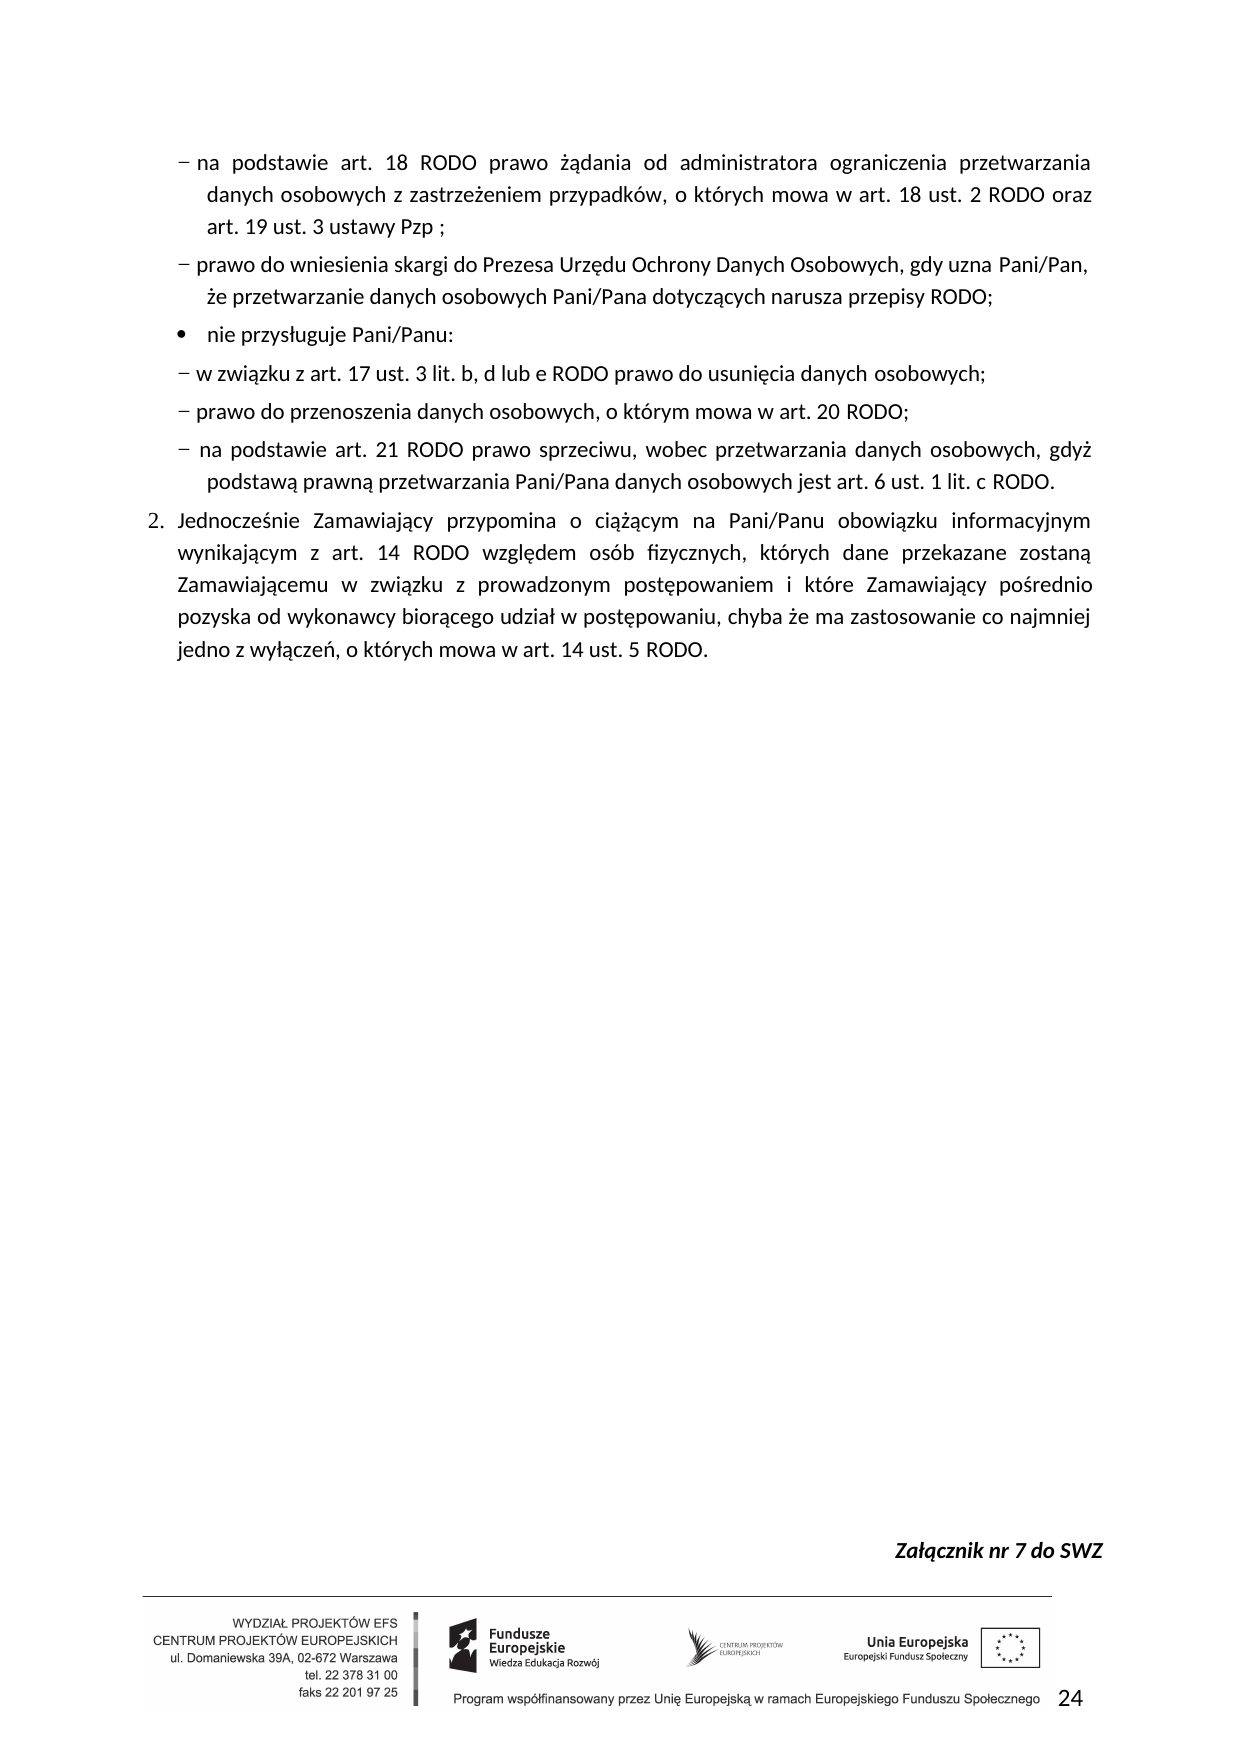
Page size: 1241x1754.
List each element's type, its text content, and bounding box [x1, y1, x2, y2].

list na podstawie art. 21 RODO prawo sprzeciwu, wobec przetwarzania danych osobowych, gdyż podstawą prawną przetwarzania Pani/Pana danych osobowych jest art. 6 ust. 1 lit. c RODO. [177, 435, 1093, 496]
list Jednocześnie Zamawiający przypomina o ciążącym na Pani/Panu obowiązku informacyjnym wynikającym z art. 14 RODO względem osób fizycznych, których dane przekazane zostaną Zamawiającemu w związku z prowadzonym postępowaniem i które Zamawiający pośrednio pozyska od wykonawcy biorącego udział w postępowaniu, chyba że ma zastosowanie co najmniej jedno z wyłączeń, o których mowa w art. 14 ust. 5 RODO. [148, 506, 1093, 663]
list na podstawie art. 18 RODO prawo żądania od administratora ograniczenia przetwarzania danych osobowych z zastrzeżeniem przypadków, o których mowa w art. 18 ust. 2 RODO oraz art. 19 ust. 3 ustawy Pzp ; [177, 148, 1093, 240]
text że przetwarzanie danych osobowych Pani/Pana dotyczących narusza przepisy RODO; [207, 282, 1105, 311]
list nie przysługuje Pani/Panu: [177, 321, 1105, 349]
text Załącznik nr 7 do SWZ [121, 1536, 1105, 1564]
list prawo do wniesienia skargi do Prezesa Urzędu Ochrony Danych Osobowych, gdy uzna Pani/Pan, [177, 251, 1105, 278]
list prawo do przenoszenia danych osobowych, o którym mowa w art. 20 RODO; [177, 397, 1105, 425]
list w związku z art. 17 ust. 3 lit. b, d lub e RODO prawo do usunięcia danych osobowych; [177, 359, 1105, 387]
picture [142, 1596, 1053, 1706]
